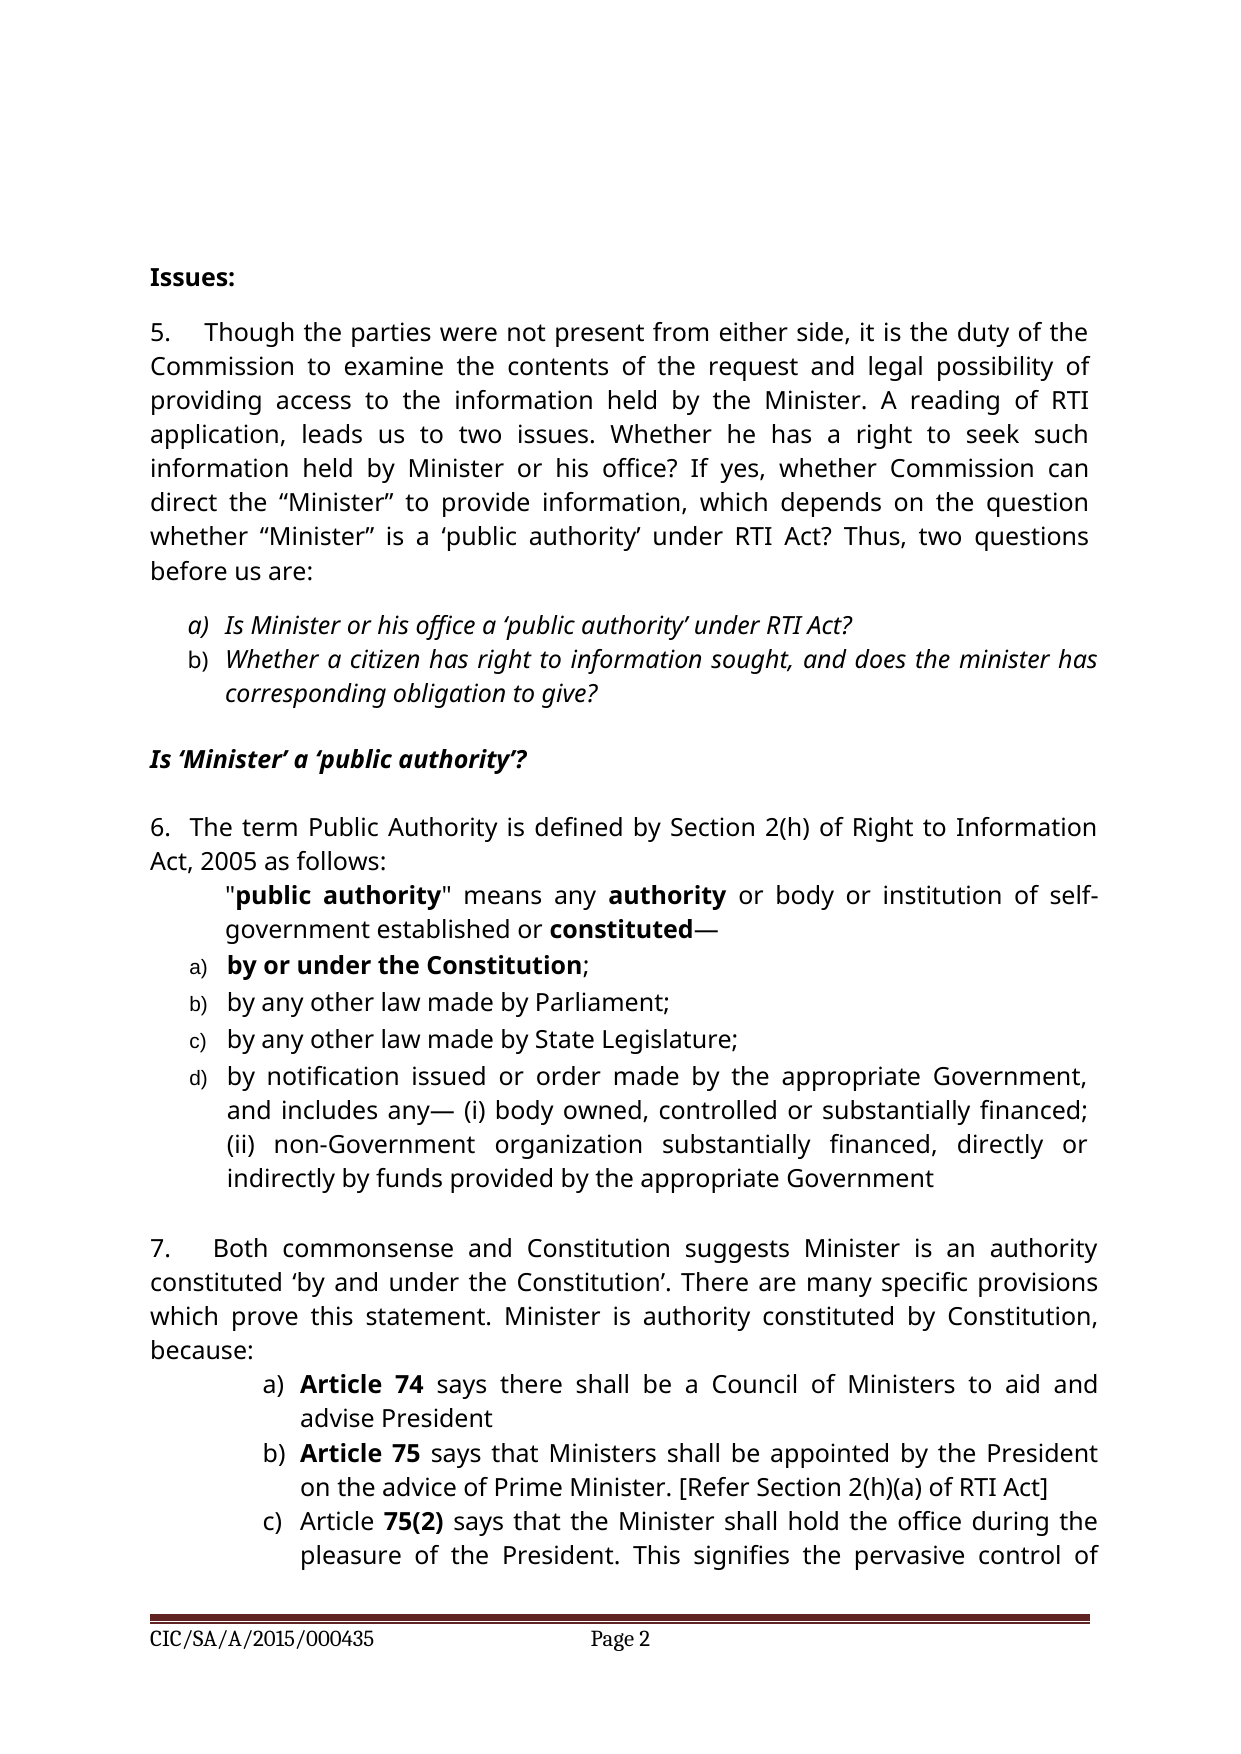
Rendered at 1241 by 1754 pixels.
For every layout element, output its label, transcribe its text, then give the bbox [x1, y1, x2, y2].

table_cell by any other law made by State Legislature; [150, 1020, 1090, 1057]
text 7. Both commonsense and Constitution suggests Minister is an authority constituted ‘by and under the Constitution’. There are many specific provisions which prove this statement. Minister is authority constituted by Constitution, because: [150, 1231, 1099, 1367]
table_cell by notification issued or order made by the appropriate Government, and includes any— (i) body owned, controlled or substantially financed; (ii) non-Government organization substantially financed, directly or indirectly by funds provided by the appropriate Government [150, 1058, 1090, 1231]
text 6. The term Public Authority is defined by Section 2(h) of Right to Information Act, 2005 as follows: [150, 809, 1099, 878]
list Article 74 says there shall be a Council of Ministers to aid and advise President [262, 1367, 1099, 1435]
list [262, 1503, 1099, 1571]
list Is Minister or his office a ‘public authority’ under RTI Act? [187, 608, 1099, 642]
list Whether a citizen has right to information sought, and does the minister has corresponding obligation to give? [187, 642, 1099, 710]
text Is ‘Minister’ a ‘public authority’? [150, 741, 1099, 776]
text "public authority" means any authority or body or institution of self- government established or constituted— [225, 878, 1099, 946]
list Article 75 says that Ministers shall be appointed by the President on the advice of Prime Minister. [Refer Section 2(h)(a) of RTI Act] [262, 1435, 1099, 1503]
text Issues: [150, 260, 1090, 294]
text 5. Though the parties were not present from either side, it is the duty of the Commission to examine the contents of the request and legal possibility of providing access to the information held by the Minister. A reading of RTI application, leads us to two issues. Whether he has a right to seek such information held by Minister or his office? If yes, whether Commission can direct the “Minister” to provide information, which depends on the question whether “Minister” is a ‘public authority’ under RTI Act? Thus, two questions before us are: [150, 315, 1090, 587]
table_cell by any other law made by Parliament; [150, 983, 1090, 1020]
table_header by or under the Constitution; [150, 946, 1090, 983]
